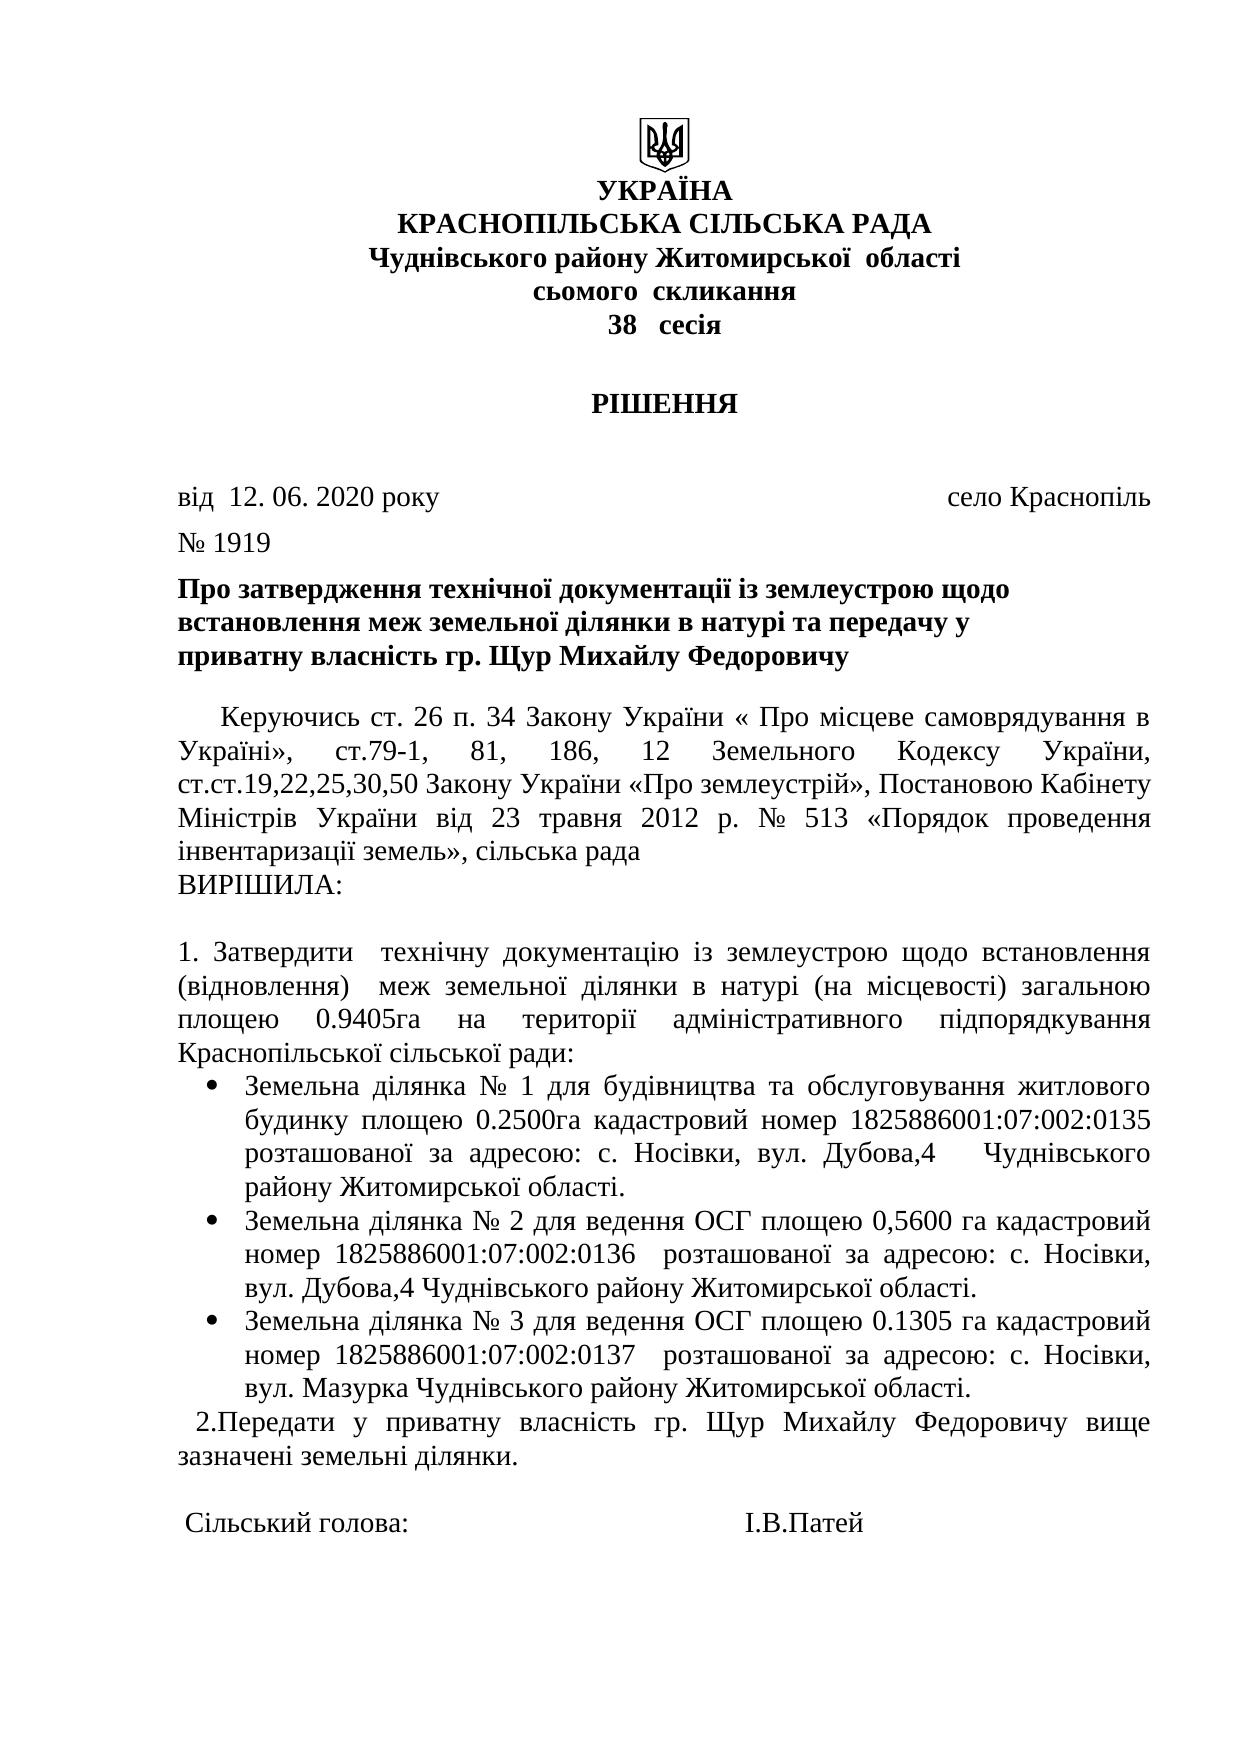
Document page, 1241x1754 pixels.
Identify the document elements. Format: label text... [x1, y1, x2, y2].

list Земельна ділянка № 2 для ведення ОСГ площею 0,5600 га кадастровий номер 1825886001:07:002:0136 розташованої за адресою: с. Носівки, вул. Дубова,4 Чуднівського району Житомирської області. [207, 1203, 1152, 1303]
text сьомого скликання [177, 273, 1152, 307]
text УКРАЇНА [177, 173, 1152, 206]
text 1. Затвердити технічну документацію із землеустрою щодо встановлення (відновлення) меж земельної ділянки в натурі (на місцевості) загальною площею 0.9405га на території адміністративного підпорядкування Краснопільської сільської ради: [177, 934, 1152, 1068]
list Земельна ділянка № 3 для ведення ОСГ площею 0.1305 га кадастровий номер 1825886001:07:002:0137 розташованої за адресою: с. Носівки, вул. Мазурка Чуднівського району Житомирської області. [207, 1303, 1152, 1404]
text Чуднівського району Житомирської області [177, 240, 1152, 273]
text встановлення меж земельної ділянки в натурі та передачу у [177, 604, 1152, 638]
list Земельна ділянка № 1 для будівництва та обслуговування житлового будинку площею 0.2500га кадастровий номер 1825886001:07:002:0135 розташованої за адресою: с. Носівки, вул. Дубова,4 Чуднівського району Житомирської області. [207, 1068, 1152, 1203]
text КРАСНОПІЛЬСЬКА СІЛЬСЬКА РАДА [177, 206, 1152, 240]
text РІШЕННЯ [177, 387, 1152, 420]
text Сільський голова: І.В.Патей [177, 1505, 1152, 1538]
text Керуючись ст. 26 п. 34 Закону України « Про місцеве самоврядування в Україні», ст.79-1, 81, 186, 12 Земельного Кодексу України, ст.ст.19,22,25,30,50 Закону України «Про землеустрій», Постановою Кабінету Міністрів України від 23 травня 2012 р. № 513 «Порядок проведення інвентаризації земель», сільська рада [177, 699, 1152, 867]
text № 1919 [177, 525, 1152, 558]
text приватну власність гр. Щур Михайлу Федоровичу [177, 638, 1152, 671]
text ВИРІШИЛА: [177, 867, 1152, 901]
text 2.Передати у приватну власність гр. Щур Михайлу Федоровичу вище зазначені земельні ділянки. [177, 1404, 1152, 1471]
text Про затвердження технічної документації із землеустрою щодо [177, 571, 1152, 604]
text від 12. 06. 2020 року село Краснопіль [177, 479, 1152, 512]
text 38 сесія [177, 307, 1152, 341]
